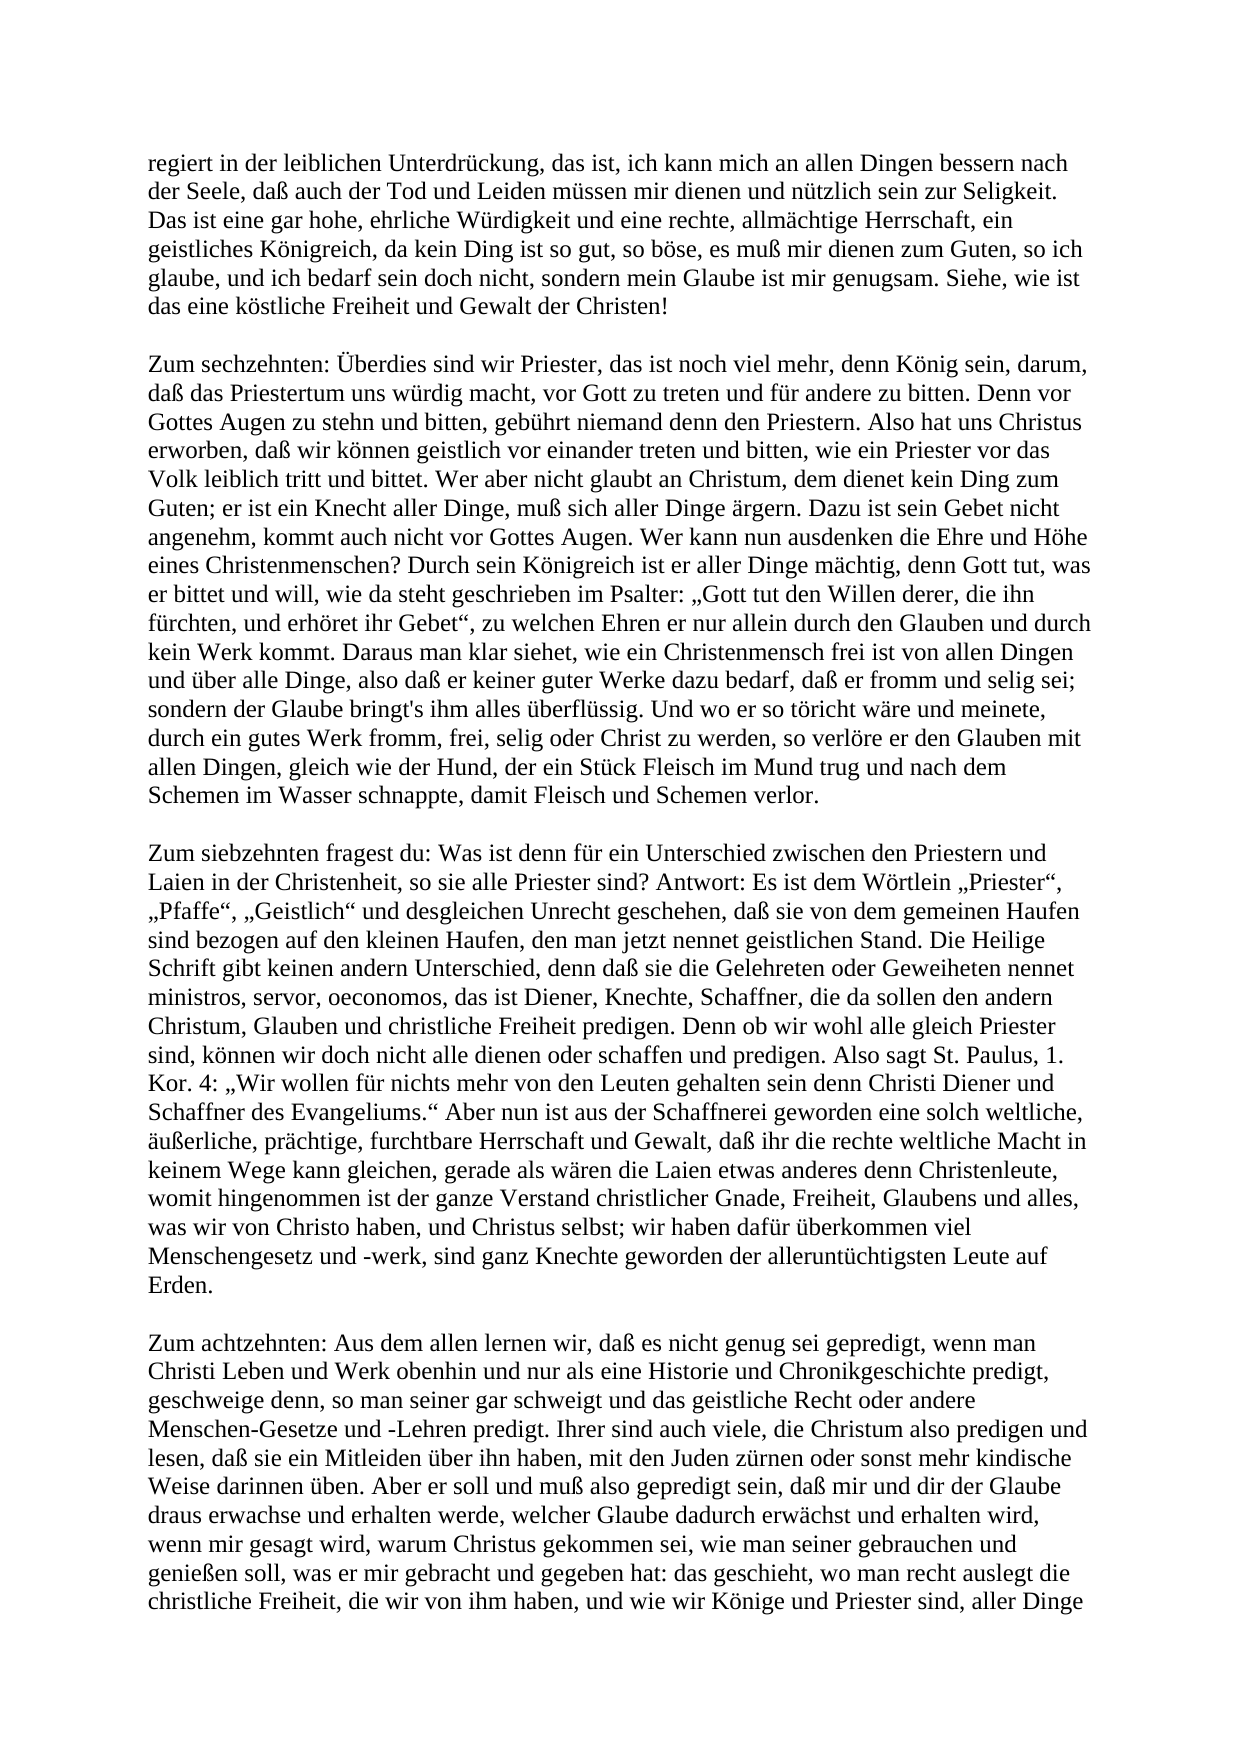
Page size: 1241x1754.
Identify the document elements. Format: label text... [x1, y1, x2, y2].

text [148, 148, 1093, 320]
text Zum sechzehnten: Überdies sind wir Priester, das ist noch viel mehr, denn König sein, darum, daß das Priestertum uns würdig macht, vor Gott zu treten und für andere zu bitten. Denn vor Gottes Augen zu stehn und bitten, gebührt niemand denn den Priestern. Also hat uns Christus erworben, daß wir können geistlich vor einander treten und bitten, wie ein Priester vor das Volk leiblich tritt und bittet. Wer aber nicht glaubt an Christum, dem dienet kein Ding zum Guten; er ist ein Knecht aller Dinge, muß sich aller Dinge ärgern. Dazu ist sein Gebet nicht angenehm, kommt auch nicht vor Gottes Augen. Wer kann nun ausdenken die Ehre und Höhe eines Christenmenschen? Durch sein Königreich ist er aller Dinge mächtig, denn Gott tut, was er bittet und will, wie da steht geschrieben im Psalter: „Gott tut den Willen derer, die ihn fürchten, und erhöret ihr Gebet“, zu welchen Ehren er nur allein durch den Glauben und durch kein Werk kommt. Daraus man klar siehet, wie ein Christenmensch frei ist von allen Dingen und über alle Dinge, also daß er keiner guter Werke dazu bedarf, daß er fromm und selig sei; sondern der Glaube bringt's ihm alles überflüssig. Und wo er so töricht wäre und meinete, durch ein gutes Werk fromm, frei, selig oder Christ zu werden, so verlöre er den Glauben mit allen Dingen, gleich wie der Hund, der ein Stück Fleisch im Mund trug und nach dem Schemen im Wasser schnappte, damit Fleisch und Schemen verlor. [148, 349, 1093, 809]
text Zum siebzehnten fragest du: Was ist denn für ein Unterschied zwischen den Priestern und Laien in der Christenheit, so sie alle Priester sind? Antwort: Es ist dem Wörtlein „Priester“, „Pfaffe“, „Geistlich“ und desgleichen Unrecht geschehen, daß sie von dem gemeinen Haufen sind bezogen auf den kleinen Haufen, den man jetzt nennet geistlichen Stand. Die Heilige Schrift gibt keinen andern Unterschied, denn daß sie die Gelehreten oder Geweiheten nennet ministros, servor, oeconomos, das ist Diener, Knechte, Schaffner, die da sollen den andern Christum, Glauben und christliche Freiheit predigen. Denn ob wir wohl alle gleich Priester sind, können wir doch nicht alle dienen oder schaffen und predigen. Also sagt St. Paulus, 1. Kor. 4: „Wir wollen für nichts mehr von den Leuten gehalten sein denn Christi Diener und Schaffner des Evangeliums.“ Aber nun ist aus der Schaffnerei geworden eine solch weltliche, äußerliche, prächtige, furchtbare Herrschaft und Gewalt, daß ihr die rechte weltliche Macht in keinem Wege kann gleichen, gerade als wären die Laien etwas anderes denn Christenleute, womit hingenommen ist der ganze Verstand christlicher Gnade, Freiheit, Glaubens und alles, was wir von Christo haben, und Christus selbst; wir haben dafür überkommen viel Menschengesetz und -werk, sind ganz Knechte geworden der alleruntüchtigsten Leute auf Erden. [148, 838, 1093, 1298]
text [148, 1328, 1093, 1615]
